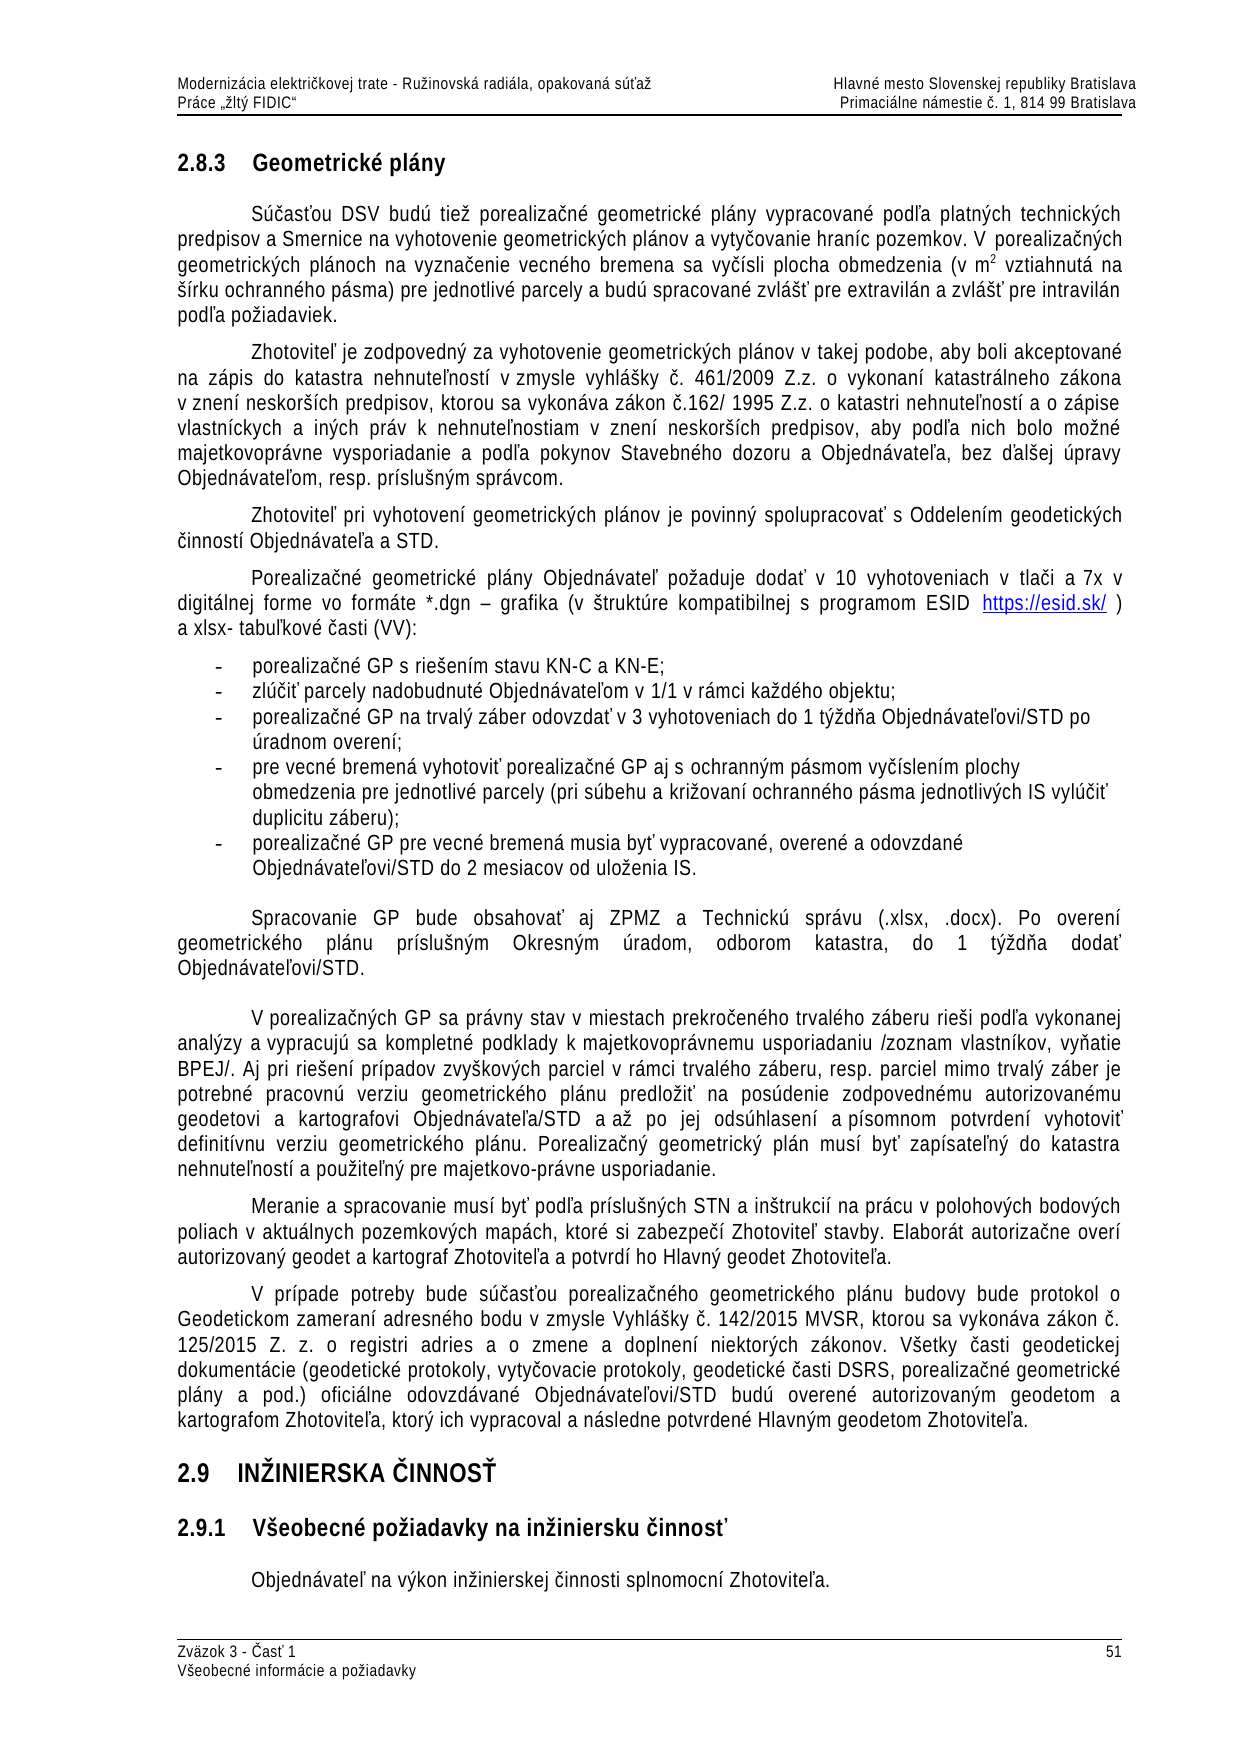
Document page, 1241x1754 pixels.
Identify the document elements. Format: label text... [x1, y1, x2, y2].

list zlúčiť parcely nadobudnuté Objednávateľom v 1/1 v rámci každého objektu; [215, 678, 1122, 703]
list porealizačné GP na trvalý záber odovzdať v 3 vyhotoveniach do 1 týždňa Objednávateľovi/STD po úradnom overení; [215, 703, 1122, 754]
text V porealizačných GP sa právny stav v miestach prekročeného trvalého záberu rieši podľa vykonanej analýzy a vypracujú sa kompletné podklady k majetkovoprávnemu usporiadaniu /zoznam vlastníkov, vyňatie BPEJ/. Aj pri riešení prípadov zvyškových parciel v rámci trvalého záberu, resp. parciel mimo trvalý záber je potrebné pracovnú verziu geometrického plánu predložiť na posúdenie zodpovednému autorizovanému geodetovi a kartografovi Objednávateľa/STD a až po jej odsúhlasení a písomnom potvrdení vyhotoviť definitívnu verziu geometrického plánu. Porealizačný geometrický plán musí byť zapísateľný do katastra nehnuteľností a použiteľný pre majetkovo-právne usporiadanie. [177, 1005, 1122, 1181]
list porealizačné GP s riešením stavu KN-C a KN-E; [215, 653, 1122, 678]
text Spracovanie GP bude obsahovať aj ZPMZ a Technickú správu (.xlsx, .docx). Po overení geometrického plánu príslušným Okresným úradom, odborom katastra, do 1 týždňa dodať Objednávateľovi/STD. [177, 905, 1122, 980]
text Súčasťou DSV budú tiež porealizačné geometrické plány vypracované podľa platných technických predpisov a Smernice na vyhotovenie geometrických plánov a vytyčovanie hraníc pozemkov. V porealizačných geometrických plánoch na vyznačenie vecného bremena sa vyčísli plocha obmedzenia (v m2 vztiahnutá na šírku ochranného pásma) pre jednotlivé parcely a budú spracované zvlášť pre extravilán a zvlášť pre intravilán podľa požiadaviek. [177, 201, 1122, 327]
text Zhotoviteľ pri vyhotovení geometrických plánov je povinný spolupracovať s Oddelením geodetických činností Objednávateľa a STD. [177, 502, 1122, 553]
list porealizačné GP pre vecné bremená musia byť vypracované, overené a odovzdané Objednávateľovi/STD do 2 mesiacov od uloženia IS. [215, 829, 1122, 880]
text Objednávateľ na výkon inžinierskej činnosti splnomocní Zhotoviteľa. [177, 1567, 1122, 1592]
text Meranie a spracovanie musí byť podľa príslušných STN a inštrukcií na prácu v polohových bodových poliach v aktuálnych pozemkových mapách, ktoré si zabezpečí Zhotoviteľ stavby. Elaborát autorizačne overí autorizovaný geodet a kartograf Zhotoviteľa a potvrdí ho Hlavný geodet Zhotoviteľa. [177, 1193, 1122, 1269]
text V prípade potreby bude súčasťou porealizačného geometrického plánu budovy bude protokol o Geodetickom zameraní adresného bodu v zmysle Vyhlášky č. 142/2015 MVSR, ktorou sa vykonáva zákon č. 125/2015 Z. z. o registri adries a o zmene a doplnení niektorých zákonov. Všetky časti geodetickej dokumentácie (geodetické protokoly, vytyčovacie protokoly, geodetické časti DSRS, porealizačné geometrické plány a pod.) oficiálne odovzdávané Objednávateľovi/STD budú overené autorizovaným geodetom a kartografom Zhotoviteľa, ktorý ich vypracoval a následne potvrdené Hlavným geodetom Zhotoviteľa. [177, 1281, 1122, 1432]
list pre vecné bremená vyhotoviť porealizačné GP aj s ochranným pásmom vyčíslením plochy obmedzenia pre jednotlivé parcely (pri súbehu a križovaní ochranného pásma jednotlivých IS vylúčiť duplicitu záberu); [215, 754, 1122, 829]
subtitle Geometrické plány [177, 148, 1122, 176]
subtitle Všeobecné požiadavky na inžiniersku činnosť [177, 1513, 1122, 1542]
subtitle Inžinierska Činnosť [177, 1457, 1122, 1488]
text Zhotoviteľ je zodpovedný za vyhotovenie geometrických plánov v takej podobe, aby boli akceptované na zápis do katastra nehnuteľností v zmysle vyhlášky č. 461/2009 Z.z. o vykonaní katastrálneho zákona v znení neskorších predpisov, ktorou sa vykonáva zákon č.162/ 1995 Z.z. o katastri nehnuteľností a o zápise vlastníckych a iných práv k nehnuteľnostiam v znení neskorších predpisov, aby podľa nich bolo možné majetkovoprávne vysporiadanie a podľa pokynov Stavebného dozoru a Objednávateľa, bez ďalšej úpravy Objednávateľom, resp. príslušným správcom. [177, 339, 1122, 490]
text Porealizačné geometrické plány Objednávateľ požaduje dodať v 10 vyhotoveniach v tlači a 7x v digitálnej forme vo formáte *.dgn – grafika (v štruktúre kompatibilnej s programom ESID https://esid.sk/ ) a xlsx- tabuľkové časti (VV): [177, 565, 1122, 640]
